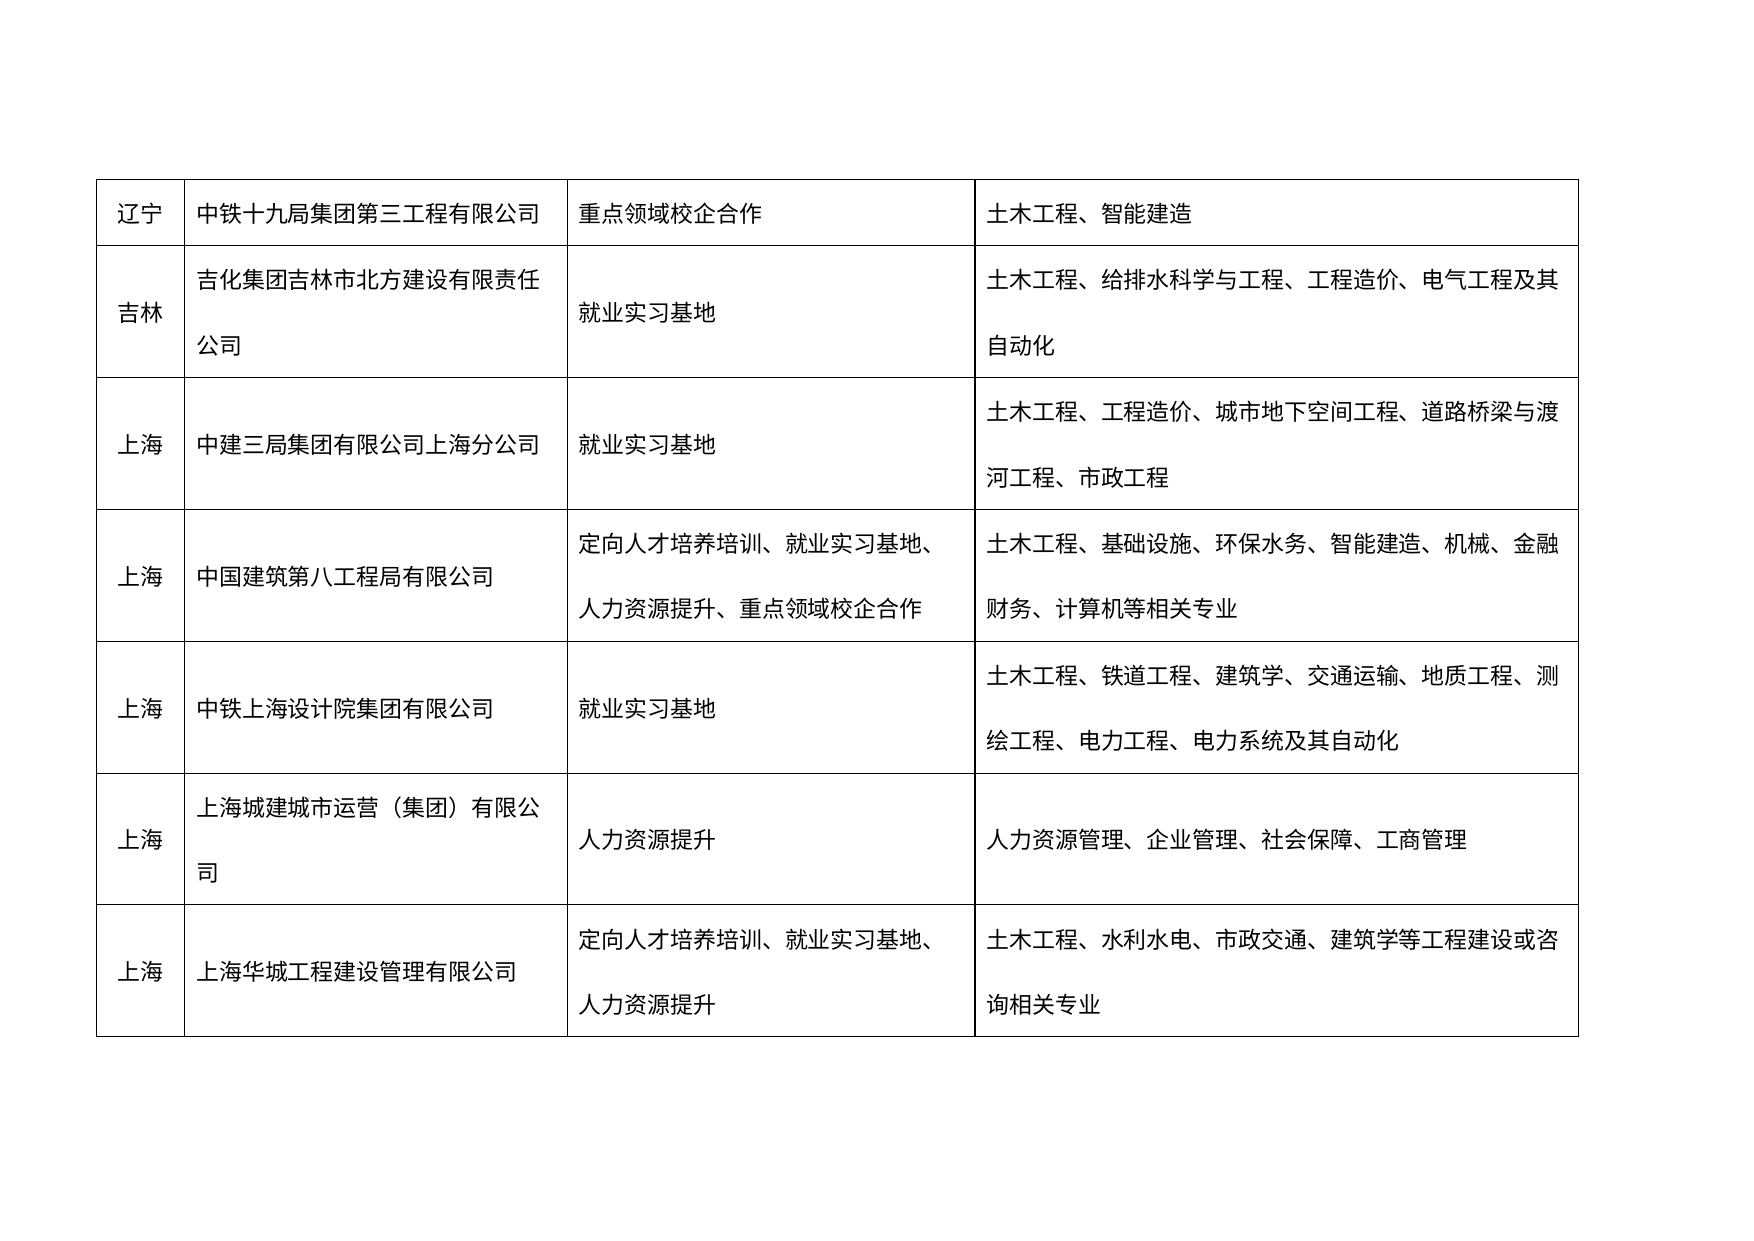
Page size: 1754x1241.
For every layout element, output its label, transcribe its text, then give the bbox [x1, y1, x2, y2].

table_cell 上海华城工程建设管理有限公司 [185, 905, 567, 1036]
table_cell 就业实习基地 [568, 642, 974, 772]
table_cell 辽宁 [97, 180, 184, 245]
table_cell 上海 [97, 905, 184, 1036]
table_cell 吉化集团吉林市北方建设有限责任公司 [185, 246, 567, 377]
table_cell 就业实习基地 [568, 378, 974, 509]
table_cell 中铁上海设计院集团有限公司 [185, 642, 567, 772]
table_cell 定向人才培养培训、就业实习基地、人力资源提升 [568, 905, 974, 1036]
table_cell 土木工程、铁道工程、建筑学、交通运输、地质工程、测绘工程、电力工程、电力系统及其自动化 [976, 642, 1578, 772]
table_cell 土木工程、给排水科学与工程、工程造价、电气工程及其自动化 [976, 246, 1578, 377]
table_cell 吉林 [97, 246, 184, 377]
table_cell 人力资源提升 [568, 774, 974, 904]
table_cell 中国建筑第八工程局有限公司 [185, 510, 567, 641]
table_cell 就业实习基地 [568, 246, 974, 377]
table_cell 人力资源管理、企业管理、社会保障、工商管理 [976, 774, 1578, 904]
table_cell 上海城建城市运营（集团）有限公司 [185, 774, 567, 904]
table_cell 土木工程、智能建造 [976, 180, 1578, 245]
table_cell 上海 [97, 642, 184, 772]
table_cell 上海 [97, 378, 184, 509]
table_cell 定向人才培养培训、就业实习基地、人力资源提升、重点领域校企合作 [568, 510, 974, 641]
table_cell 土木工程、基础设施、环保水务、智能建造、机械、金融财务、计算机等相关专业 [976, 510, 1578, 641]
table_cell 土木工程、工程造价、城市地下空间工程、道路桥梁与渡河工程、市政工程 [976, 378, 1578, 509]
table_cell 上海 [97, 510, 184, 641]
table_cell 中建三局集团有限公司上海分公司 [185, 378, 567, 509]
table_cell 土木工程、水利水电、市政交通、建筑学等工程建设或咨询相关专业 [976, 905, 1578, 1036]
table_cell 重点领域校企合作 [568, 180, 974, 245]
table_cell 中铁十九局集团第三工程有限公司 [185, 180, 567, 245]
table_cell 上海 [97, 774, 184, 904]
